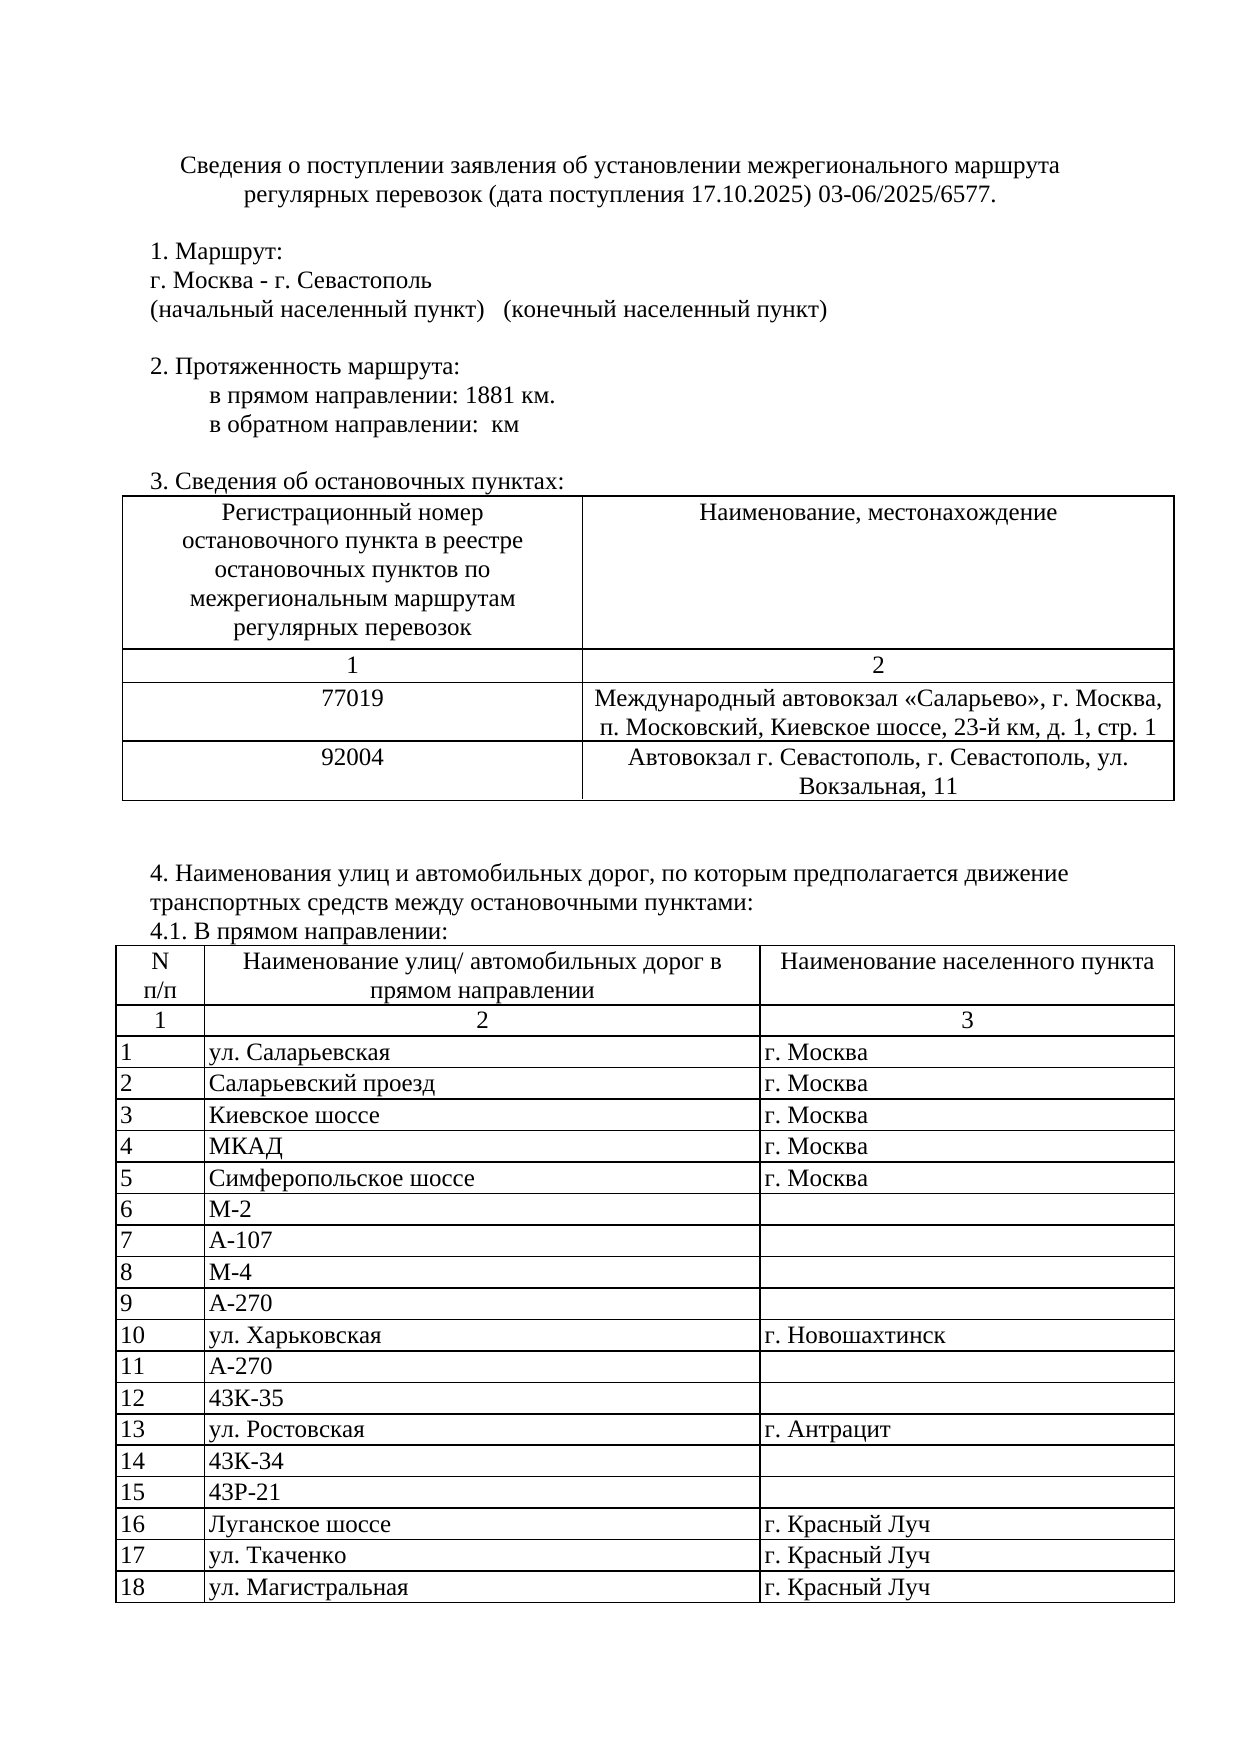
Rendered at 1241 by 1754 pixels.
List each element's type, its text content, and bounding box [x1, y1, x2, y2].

table_cell М-4 [205, 1257, 759, 1287]
table_cell А-270 [205, 1352, 759, 1381]
table_cell ул. Саларьевская [205, 1037, 759, 1067]
text в прямом направлении: 1881 км. [150, 380, 1090, 409]
table_cell [761, 1289, 1174, 1318]
table_cell [761, 1352, 1174, 1381]
table_cell Луганское шоссе [205, 1509, 759, 1539]
text 1. Маршрут: [150, 236, 1090, 265]
table_cell 3 [117, 1100, 204, 1130]
table_cell Автовокзал г. Севастополь, г. Севастополь, ул. Вокзальная, 11 [583, 742, 1173, 799]
table_cell 11 [117, 1352, 204, 1381]
table_cell г. Москва [761, 1100, 1174, 1130]
table_cell 9 [117, 1289, 204, 1318]
table_cell 43К-34 [205, 1446, 759, 1476]
table_cell г. Москва [761, 1131, 1174, 1161]
table_cell 2 [205, 1006, 759, 1035]
table_cell ул. Ткаченко [205, 1540, 759, 1570]
table_cell 1 [117, 1006, 204, 1035]
table_cell [761, 1477, 1174, 1507]
table_header Регистрационный номер остановочного пункта в реестре остановочных пунктов по межрегиональным маршрутам регулярных перевозок [123, 497, 582, 648]
table_cell г. Красный Луч [761, 1540, 1174, 1570]
table_cell 17 [117, 1540, 204, 1570]
table_cell 1 [117, 1037, 204, 1067]
table_cell г. Новошахтинск [761, 1320, 1174, 1350]
table_cell 77019 [123, 683, 582, 740]
table_cell МКАД [205, 1131, 759, 1161]
table_cell [761, 1226, 1174, 1256]
table_cell 1 [123, 650, 582, 681]
table_cell 6 [117, 1194, 204, 1224]
table_header Наименование, местонахождение [583, 497, 1173, 648]
table_cell 5 [117, 1163, 204, 1193]
table_cell Международный автовокзал «Саларьево», г. Москва, п. Московский, Киевское шоссе, 23-й км, д. 1, стр. 1 [583, 683, 1173, 740]
table_cell 18 [117, 1572, 204, 1602]
table_cell 14 [117, 1446, 204, 1476]
table_cell г. Антрацит [761, 1415, 1174, 1444]
table_cell Киевское шоссе [205, 1100, 759, 1130]
table_cell 4 [117, 1131, 204, 1161]
text в обратном направлении: км [150, 409, 1090, 437]
table_cell Симферопольское шоссе [205, 1163, 759, 1193]
table_cell г. Москва [761, 1037, 1174, 1067]
text г. Москва - г. Севастополь [150, 265, 1090, 294]
table_cell 43Р-21 [205, 1477, 759, 1507]
table_header Наименование улиц/ автомобильных дорог в прямом направлении [205, 946, 759, 1004]
text 3. Сведения об остановочных пунктах: [150, 466, 1090, 495]
text 2. Протяженность маршрута: [150, 351, 1090, 380]
text 4. Наименования улиц и автомобильных дорог, по которым предполагается движение транспортных средств между остановочными пунктами: [150, 858, 1090, 916]
text (начальный населенный пункт) (конечный населенный пункт) [150, 294, 1090, 322]
table_cell Саларьевский проезд [205, 1068, 759, 1098]
table_cell [761, 1257, 1174, 1287]
table_cell ул. Магистральная [205, 1572, 759, 1602]
table_cell А-270 [205, 1289, 759, 1318]
table_cell 92004 [123, 742, 582, 799]
table_cell г. Красный Луч [761, 1572, 1174, 1602]
table_cell А-107 [205, 1226, 759, 1256]
table_cell ул. Ростовская [205, 1415, 759, 1444]
table_cell 15 [117, 1477, 204, 1507]
table_cell М-2 [205, 1194, 759, 1224]
text Сведения о поступлении заявления об установлении межрегионального маршрута регулярных перевозок (дата поступления 17.10.2025) 03-06/2025/6577. [150, 150, 1090, 207]
table_cell [761, 1383, 1174, 1413]
table_cell 12 [117, 1383, 204, 1413]
table_cell г. Красный Луч [761, 1509, 1174, 1539]
table_cell г. Москва [761, 1163, 1174, 1193]
table_cell 10 [117, 1320, 204, 1350]
table_cell 2 [117, 1068, 204, 1098]
table_cell 3 [761, 1006, 1174, 1035]
table_cell [761, 1446, 1174, 1476]
table_cell 16 [117, 1509, 204, 1539]
table_cell ул. Харьковская [205, 1320, 759, 1350]
table_cell 13 [117, 1415, 204, 1444]
table_header Наименование населенного пункта [761, 946, 1174, 1004]
table_cell 7 [117, 1226, 204, 1256]
table_cell г. Москва [761, 1068, 1174, 1098]
text 4.1. В прямом направлении: [150, 916, 1090, 945]
table_header N п/п [117, 946, 204, 1004]
table_cell 2 [583, 650, 1173, 681]
table_cell 8 [117, 1257, 204, 1287]
table_cell [761, 1194, 1174, 1224]
table_cell 43К-35 [205, 1383, 759, 1413]
